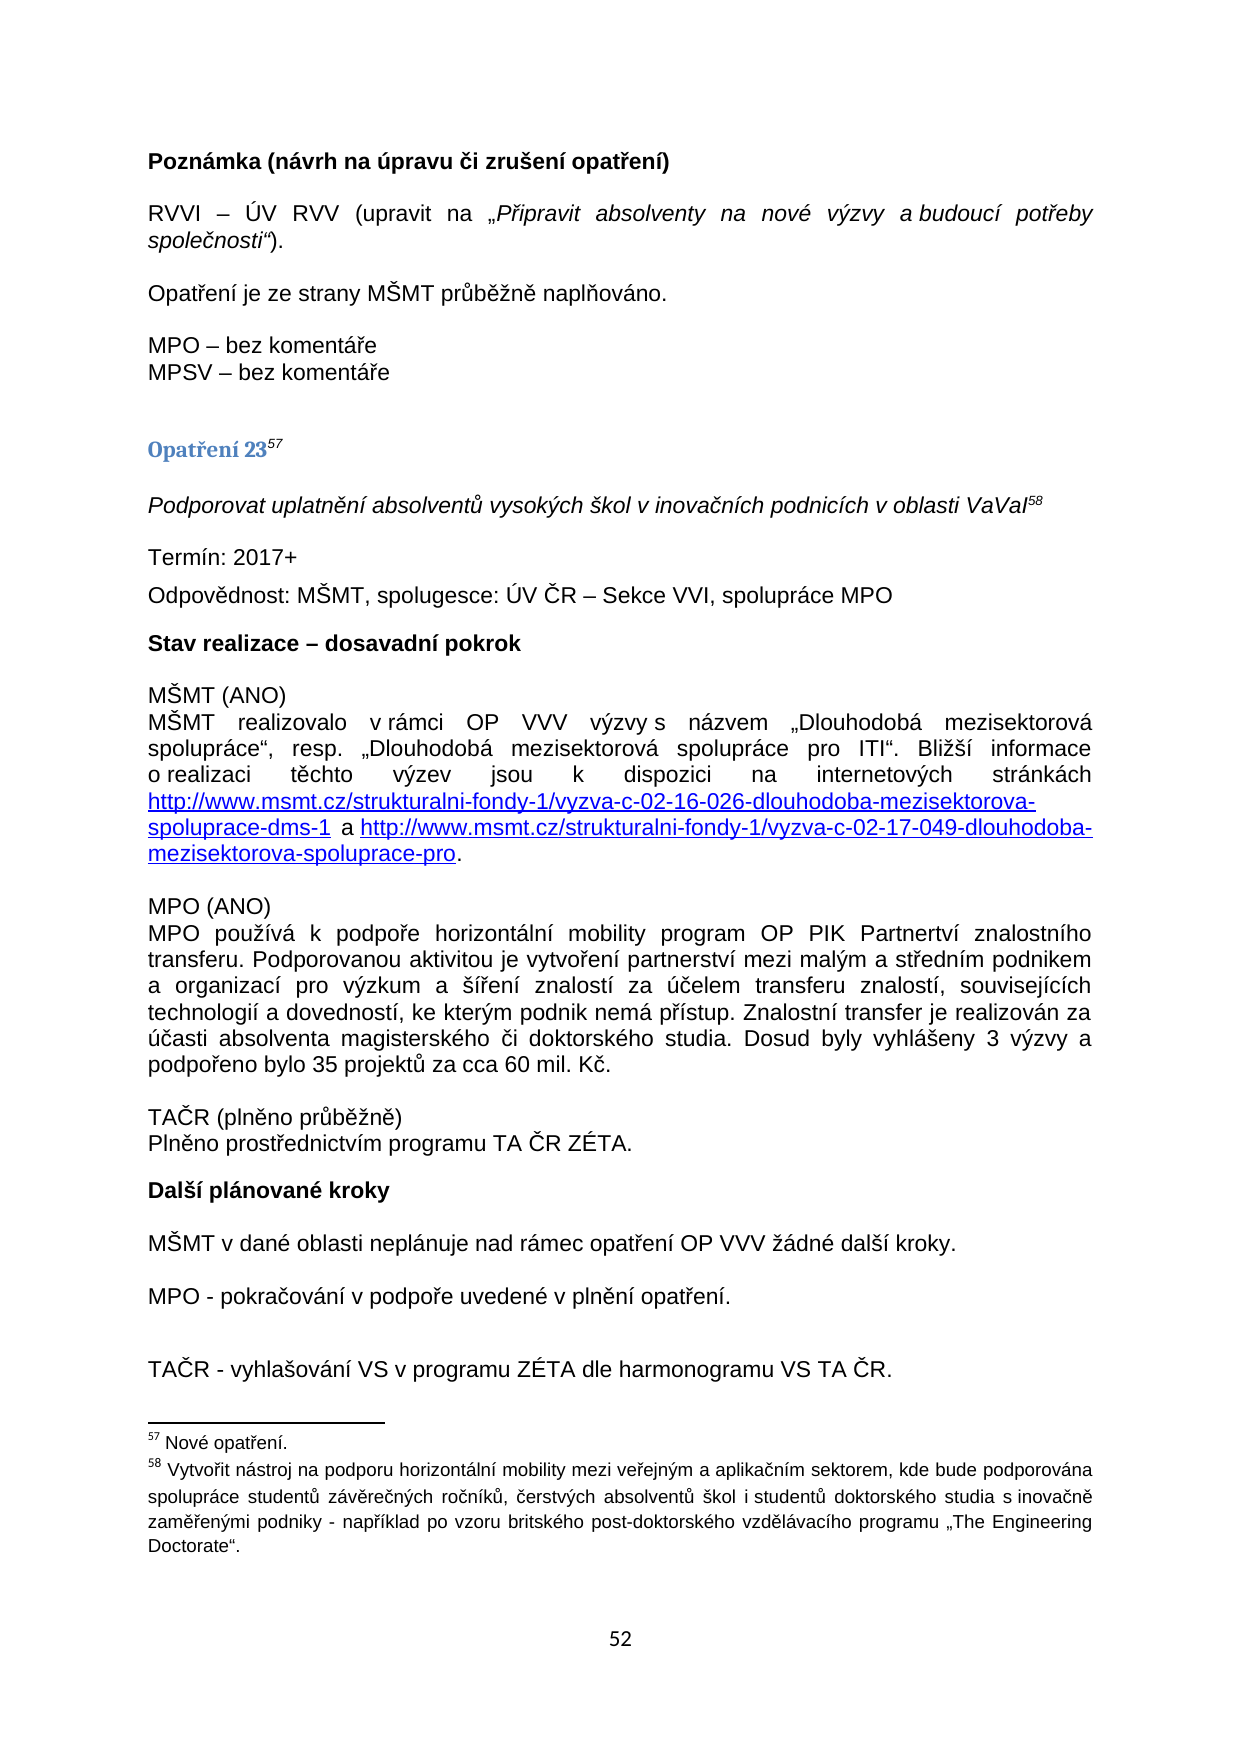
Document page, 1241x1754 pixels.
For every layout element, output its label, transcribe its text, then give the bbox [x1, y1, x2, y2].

text Opatření je ze strany MŠMT průběžně naplňováno. [148, 279, 1092, 306]
text Plněno prostřednictvím programu TA ČR ZÉTA. [148, 1130, 1092, 1157]
text Stav realizace – dosavadní pokrok [148, 629, 1092, 656]
text Poznámka (návrh na úpravu či zrušení opatření) [148, 148, 1092, 174]
text MPO (ANO) [148, 893, 1092, 919]
text Podporovat uplatnění absolventů vysokých škol v inovačních podnicích v oblasti VaVaI [148, 492, 1092, 519]
text Termín: 2017+ [148, 543, 1092, 570]
text Odpovědnost: MŠMT, spolugesce: ÚV ČR – Sekce VVI, spolupráce MPO [148, 582, 1092, 609]
text MPO – bez komentáře [148, 332, 1092, 358]
text MPSV – bez komentáře [148, 358, 1092, 385]
text MŠMT v dané oblasti neplánuje nad rámec opatření OP VVV žádné další kroky. [148, 1230, 1092, 1257]
text Opatření 23 [148, 436, 1092, 463]
text RVVI – ÚV RVV (upravit na „Připravit absolventy na nové výzvy a budoucí potřeby společnosti“). [148, 200, 1092, 253]
text TAČR - vyhlašování VS v programu ZÉTA dle harmonogramu VS TA ČR. [148, 1356, 1092, 1383]
text TAČR (plněno průběžně) [148, 1104, 1092, 1130]
text MŠMT (ANO) [148, 682, 1092, 709]
text MPO - pokračování v podpoře uvedené v plnění opatření. [148, 1283, 1092, 1309]
text MPO používá k podpoře horizontální mobility program OP PIK Partnertví znalostního transferu. Podporovanou aktivitou je vytvoření partnerství mezi malým a středním podnikem a organizací pro výzkum a šíření znalostí za účelem transferu znalostí, souvisejících technologií a dovedností, ke kterým podnik nemá přístup. Znalostní transfer je realizován za účasti absolventa magisterského či doktorského studia. Dosud byly vyhlášeny 3 výzvy a podpořeno bylo 35 projektů za cca 60 mil. Kč. [148, 919, 1092, 1078]
text MŠMT realizovalo v rámci OP VVV výzvy s názvem „Dlouhodobá mezisektorová spolupráce“, resp. „Dlouhodobá mezisektorová spolupráce pro ITI“. Bližší informace o realizaci těchto výzev jsou k dispozici na internetových stránkách http://www.msmt.cz/strukturalni-fondy-1/vyzva-c-02-16-026-dlouhodoba-mezisektorova-spoluprace-dms-1 a http://www.msmt.cz/strukturalni-fondy-1/vyzva-c-02-17-049-dlouhodoba-mezisektorova-spoluprace-pro. [148, 709, 1092, 867]
text Další plánované kroky [148, 1177, 1092, 1204]
